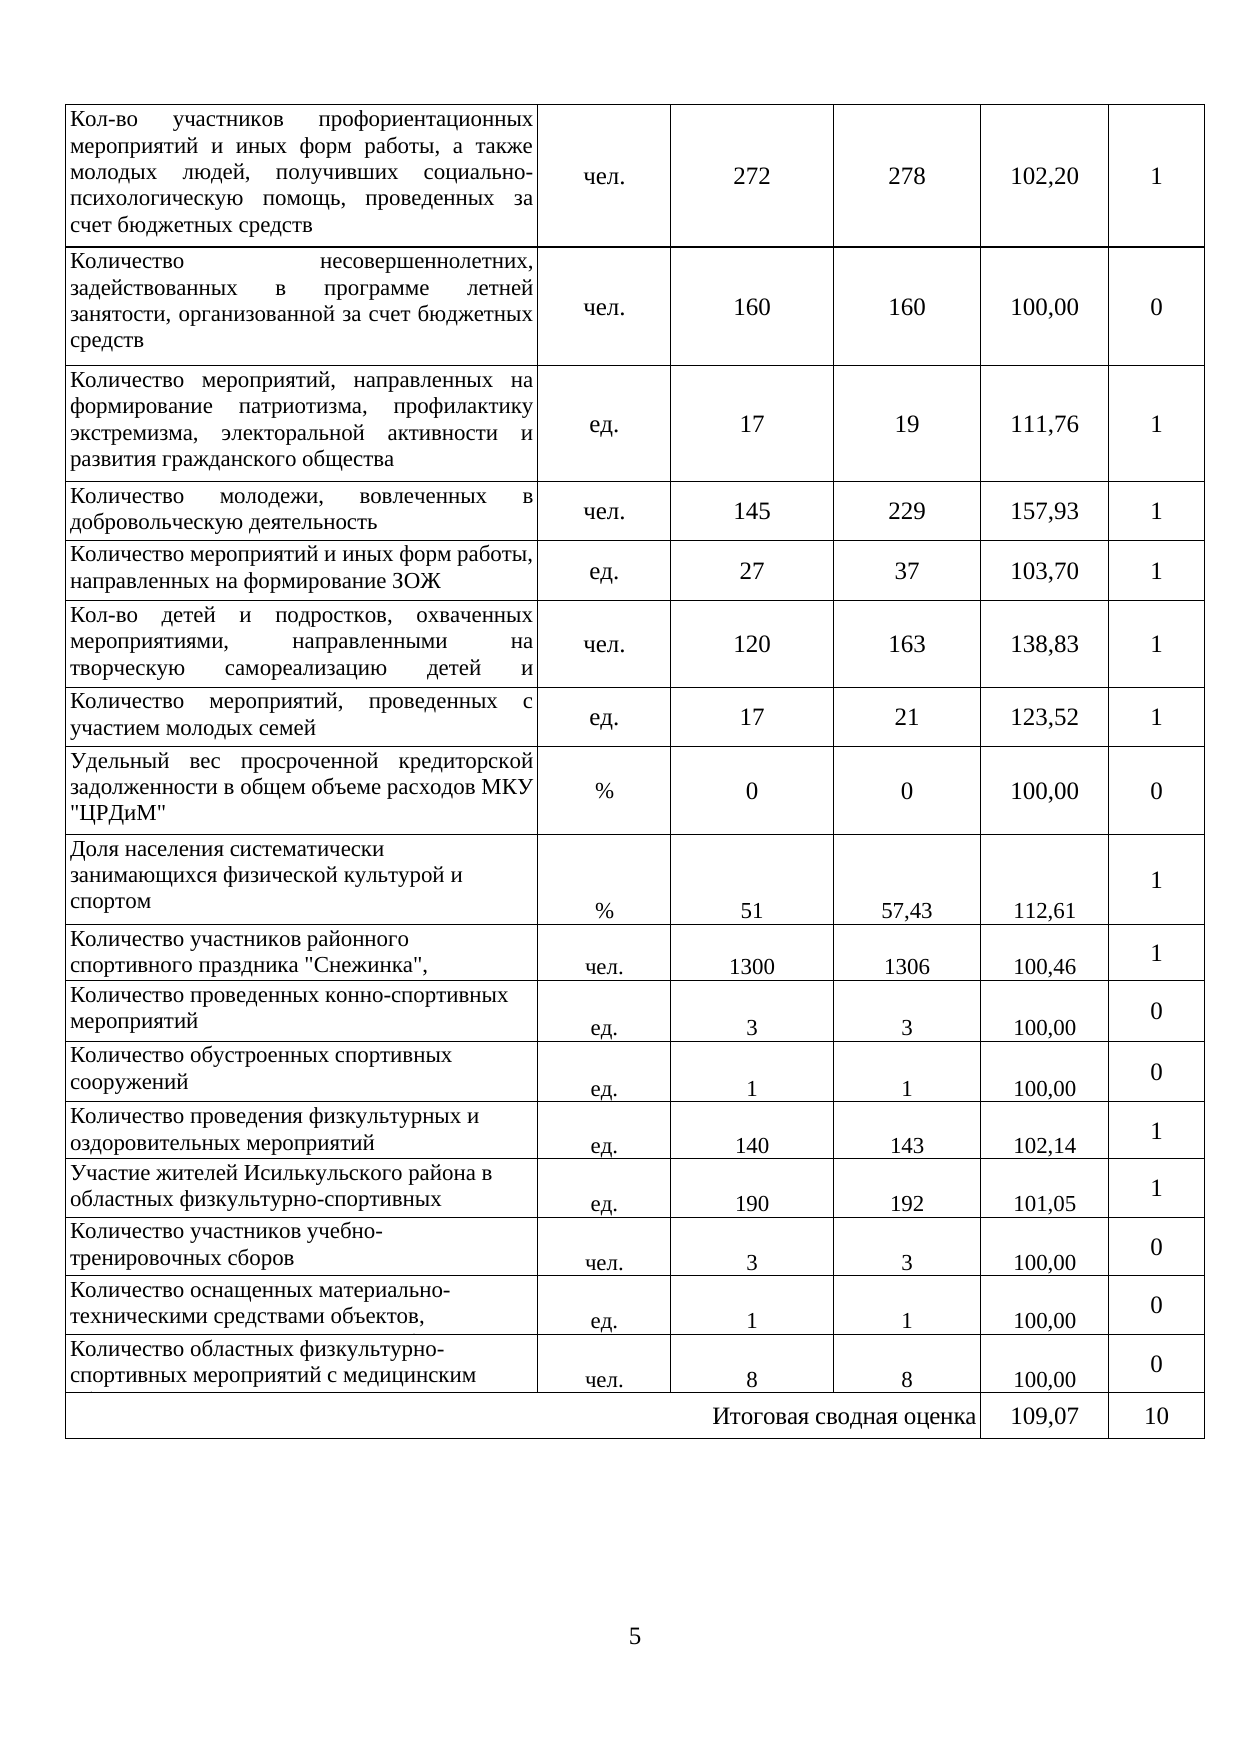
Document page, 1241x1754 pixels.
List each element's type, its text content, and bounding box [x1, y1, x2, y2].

table_cell 1 [671, 1042, 833, 1101]
table_cell 21 [834, 688, 980, 746]
table_cell 192 [834, 1159, 980, 1217]
table_cell 1 [671, 1276, 833, 1334]
table_cell 140 [671, 1102, 833, 1158]
table_cell 160 [671, 248, 833, 365]
table_cell 100,00 [981, 981, 1108, 1041]
table_cell 57,43 [834, 835, 980, 924]
table_cell ед. [538, 1159, 670, 1217]
table_cell 0 [834, 747, 980, 834]
table_cell 1300 [671, 925, 833, 979]
table_cell 17 [671, 688, 833, 746]
table_cell Количество мероприятий, проведенных с участием молодых семей [66, 688, 537, 746]
table_cell 100,00 [981, 248, 1108, 365]
table_cell 100,46 [981, 925, 1108, 979]
table_cell Количество мероприятий и иных форм работы, направленных на формирование ЗОЖ [66, 541, 537, 600]
table_cell чел. [538, 601, 670, 687]
table_cell 109,07 [981, 1393, 1108, 1437]
table_cell 3 [834, 981, 980, 1041]
table_cell 100,00 [981, 1042, 1108, 1101]
table_cell 229 [834, 482, 980, 539]
table_cell 8 [671, 1335, 833, 1392]
table_cell 0 [671, 747, 833, 834]
table_cell Количество областных физкультурно-спортивных мероприятий с медицинским обслуживанием. [66, 1335, 537, 1392]
table_cell % [538, 747, 670, 834]
table_cell ед. [538, 541, 670, 600]
table_cell 102,14 [981, 1102, 1108, 1158]
table_cell ед. [538, 366, 670, 481]
table_cell 145 [671, 482, 833, 539]
table_cell Количество молодежи, вовлеченных в добровольческую деятельность [66, 482, 537, 539]
table_cell 1 [1109, 1102, 1204, 1158]
table_cell Удельный вес просроченной кредиторской задолженности в общем объеме расходов МКУ "ЦРДиМ" [66, 747, 537, 834]
table_cell Количество проведенных конно-спортивных мероприятий [66, 981, 537, 1041]
table_cell 1306 [834, 925, 980, 979]
table_cell 0 [1109, 1218, 1204, 1275]
table_cell 3 [671, 1218, 833, 1275]
table_cell 101,05 [981, 1159, 1108, 1217]
table_cell 19 [834, 366, 980, 481]
table_cell ед. [538, 688, 670, 746]
table_cell 1 [834, 1276, 980, 1334]
table_cell Кол-во участников профориентационных мероприятий и иных форм работы, а также молодых людей, получивших социально-психологическую помощь, проведенных за счет бюджетных средств [66, 105, 537, 246]
table_cell 120 [671, 601, 833, 687]
table_cell 111,76 [981, 366, 1108, 481]
table_cell 0 [1109, 1335, 1204, 1392]
table_cell 1 [1109, 541, 1204, 600]
table_cell ед. [538, 1102, 670, 1158]
table_cell 123,52 [981, 688, 1108, 746]
table_cell 102,20 [981, 105, 1108, 246]
table_cell Доля населения систематически занимающихся физической культурой и спортом [66, 835, 537, 924]
table_cell 8 [834, 1335, 980, 1392]
table_cell 51 [671, 835, 833, 924]
table_cell чел. [538, 248, 670, 365]
table_cell Количество оснащенных материально-техническими средствами объектов, находящихся в муниципальной собственности, а также муниципальных учреждений [66, 1276, 537, 1334]
table_cell 1 [1109, 688, 1204, 746]
table_cell 278 [834, 105, 980, 246]
table_cell 100,00 [981, 1218, 1108, 1275]
table_cell 1 [834, 1042, 980, 1101]
table_cell Количество проведения физкультурных и оздоровительных мероприятий [66, 1102, 537, 1158]
table_cell 100,00 [981, 1276, 1108, 1334]
table_cell 1 [1109, 1159, 1204, 1217]
table_cell ед. [538, 981, 670, 1041]
table_cell 3 [834, 1218, 980, 1275]
table_cell 103,70 [981, 541, 1108, 600]
table_cell Участие жителей Исилькульского района в областных физкультурно-спортивных мероприятиях. [66, 1159, 537, 1217]
table_cell Количество обустроенных спортивных сооружений [66, 1042, 537, 1101]
table_cell 272 [671, 105, 833, 246]
table_cell 160 [834, 248, 980, 365]
table_cell 138,83 [981, 601, 1108, 687]
table_cell 0 [1109, 1042, 1204, 1101]
table_cell Количество мероприятий, направленных на формирование патриотизма, профилактику экстремизма, электоральной активности и развития гражданского общества [66, 366, 537, 481]
table_cell чел. [538, 482, 670, 539]
table_cell Кол-во детей и подростков, охваченных мероприятиями, направленными на творческую самореализацию детей и молодежи [66, 601, 537, 687]
table_cell 10 [1109, 1393, 1204, 1437]
table_cell 3 [671, 981, 833, 1041]
table_cell 100,00 [981, 747, 1108, 834]
table_cell 112,61 [981, 835, 1108, 924]
table_cell 1 [1109, 105, 1204, 246]
table_cell Количество участников районного спортивного праздника "Снежинка", "Королева спорта" [66, 925, 537, 979]
table_cell чел. [538, 1218, 670, 1275]
table_cell ед. [538, 1042, 670, 1101]
table_cell 100,00 [981, 1335, 1108, 1392]
table_cell 0 [1109, 981, 1204, 1041]
table_cell 1 [1109, 366, 1204, 481]
table_cell Количество участников учебно-тренировочных сборов [66, 1218, 537, 1275]
table_cell 0 [1109, 248, 1204, 365]
table_cell Итоговая сводная оценка [66, 1393, 980, 1437]
table_cell 0 [1109, 747, 1204, 834]
table_cell 17 [671, 366, 833, 481]
table_cell 27 [671, 541, 833, 600]
table_cell ед. [538, 1276, 670, 1334]
table_cell Количество несовершеннолетних, задействованных в программе летней занятости, организованной за счет бюджетных средств [66, 248, 537, 365]
table_cell 157,93 [981, 482, 1108, 539]
table_cell 143 [834, 1102, 980, 1158]
table_cell 190 [671, 1159, 833, 1217]
table_cell 0 [1109, 1276, 1204, 1334]
table_cell % [538, 835, 670, 924]
table_cell 1 [1109, 835, 1204, 924]
table_cell чел. [538, 105, 670, 246]
table_cell 163 [834, 601, 980, 687]
table_cell 1 [1109, 482, 1204, 539]
table_cell 1 [1109, 925, 1204, 979]
table_cell 37 [834, 541, 980, 600]
table_cell 1 [1109, 601, 1204, 687]
table_cell чел. [538, 925, 670, 979]
table_cell чел. [538, 1335, 670, 1392]
